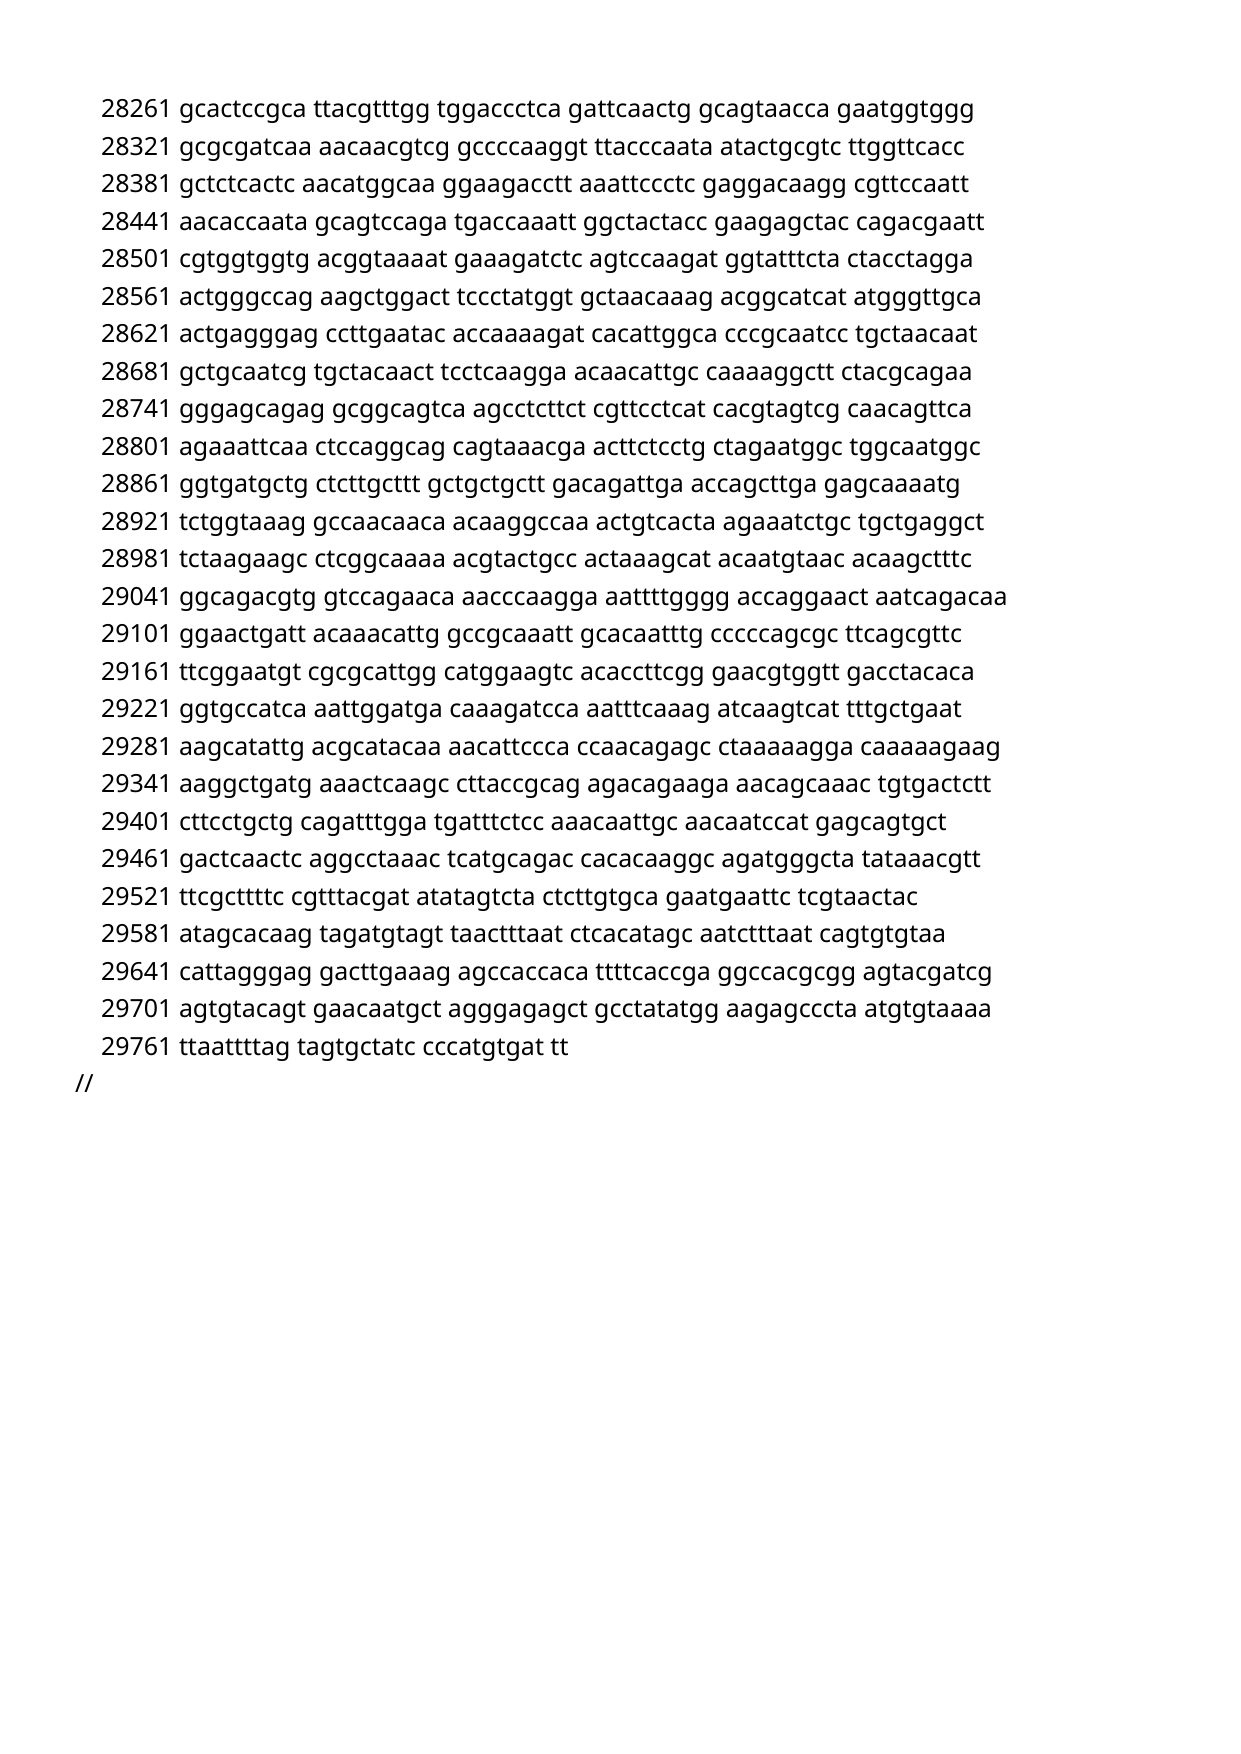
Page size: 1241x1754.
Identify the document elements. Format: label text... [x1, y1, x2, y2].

text 29581 atagcacaag tagatgtagt taactttaat ctcacatagc aatctttaat cagtgtgtaa [75, 914, 1165, 952]
text 29041 ggcagacgtg gtccagaaca aacccaagga aattttgggg accaggaact aatcagacaa [75, 577, 1165, 614]
text 29221 ggtgccatca aattggatga caaagatcca aatttcaaag atcaagtcat tttgctgaat [75, 689, 1165, 727]
text // [75, 1064, 1165, 1102]
text 28921 tctggtaaag gccaacaaca acaaggccaa actgtcacta agaaatctgc tgctgaggct [75, 502, 1165, 539]
text 28981 tctaagaagc ctcggcaaaa acgtactgcc actaaagcat acaatgtaac acaagctttc [75, 539, 1165, 577]
text 28861 ggtgatgctg ctcttgcttt gctgctgctt gacagattga accagcttga gagcaaaatg [75, 464, 1165, 502]
text 29401 cttcctgctg cagatttgga tgatttctcc aaacaattgc aacaatccat gagcagtgct [75, 802, 1165, 839]
text 29161 ttcggaatgt cgcgcattgg catggaagtc acaccttcgg gaacgtggtt gacctacaca [75, 652, 1165, 689]
text 29281 aagcatattg acgcatacaa aacattccca ccaacagagc ctaaaaagga caaaaagaag [75, 727, 1165, 764]
text 28501 cgtggtggtg acggtaaaat gaaagatctc agtccaagat ggtatttcta ctacctagga [75, 239, 1165, 277]
text 28801 agaaattcaa ctccaggcag cagtaaacga acttctcctg ctagaatggc tggcaatggc [75, 427, 1165, 464]
text 29641 cattagggag gacttgaaag agccaccaca ttttcaccga ggccacgcgg agtacgatcg [75, 952, 1165, 989]
text 28441 aacaccaata gcagtccaga tgaccaaatt ggctactacc gaagagctac cagacgaatt [75, 202, 1165, 239]
text 28741 gggagcagag gcggcagtca agcctcttct cgttcctcat cacgtagtcg caacagttca [75, 389, 1165, 427]
text 28381 gctctcactc aacatggcaa ggaagacctt aaattccctc gaggacaagg cgttccaatt [75, 164, 1165, 202]
text 29521 ttcgcttttc cgtttacgat atatagtcta ctcttgtgca gaatgaattc tcgtaactac [75, 877, 1165, 914]
text 29761 ttaattttag tagtgctatc cccatgtgat tt [75, 1027, 1165, 1064]
text 29461 gactcaactc aggcctaaac tcatgcagac cacacaaggc agatgggcta tataaacgtt [75, 839, 1165, 877]
text 29101 ggaactgatt acaaacattg gccgcaaatt gcacaatttg cccccagcgc ttcagcgttc [75, 614, 1165, 652]
text 28681 gctgcaatcg tgctacaact tcctcaagga acaacattgc caaaaggctt ctacgcagaa [75, 352, 1165, 389]
text 28261 gcactccgca ttacgtttgg tggaccctca gattcaactg gcagtaacca gaatggtggg [75, 89, 1165, 127]
text 28621 actgagggag ccttgaatac accaaaagat cacattggca cccgcaatcc tgctaacaat [75, 314, 1165, 352]
text 28321 gcgcgatcaa aacaacgtcg gccccaaggt ttacccaata atactgcgtc ttggttcacc [75, 127, 1165, 164]
text 28561 actgggccag aagctggact tccctatggt gctaacaaag acggcatcat atgggttgca [75, 277, 1165, 314]
text 29701 agtgtacagt gaacaatgct agggagagct gcctatatgg aagagcccta atgtgtaaaa [75, 989, 1165, 1027]
text 29341 aaggctgatg aaactcaagc cttaccgcag agacagaaga aacagcaaac tgtgactctt [75, 764, 1165, 802]
